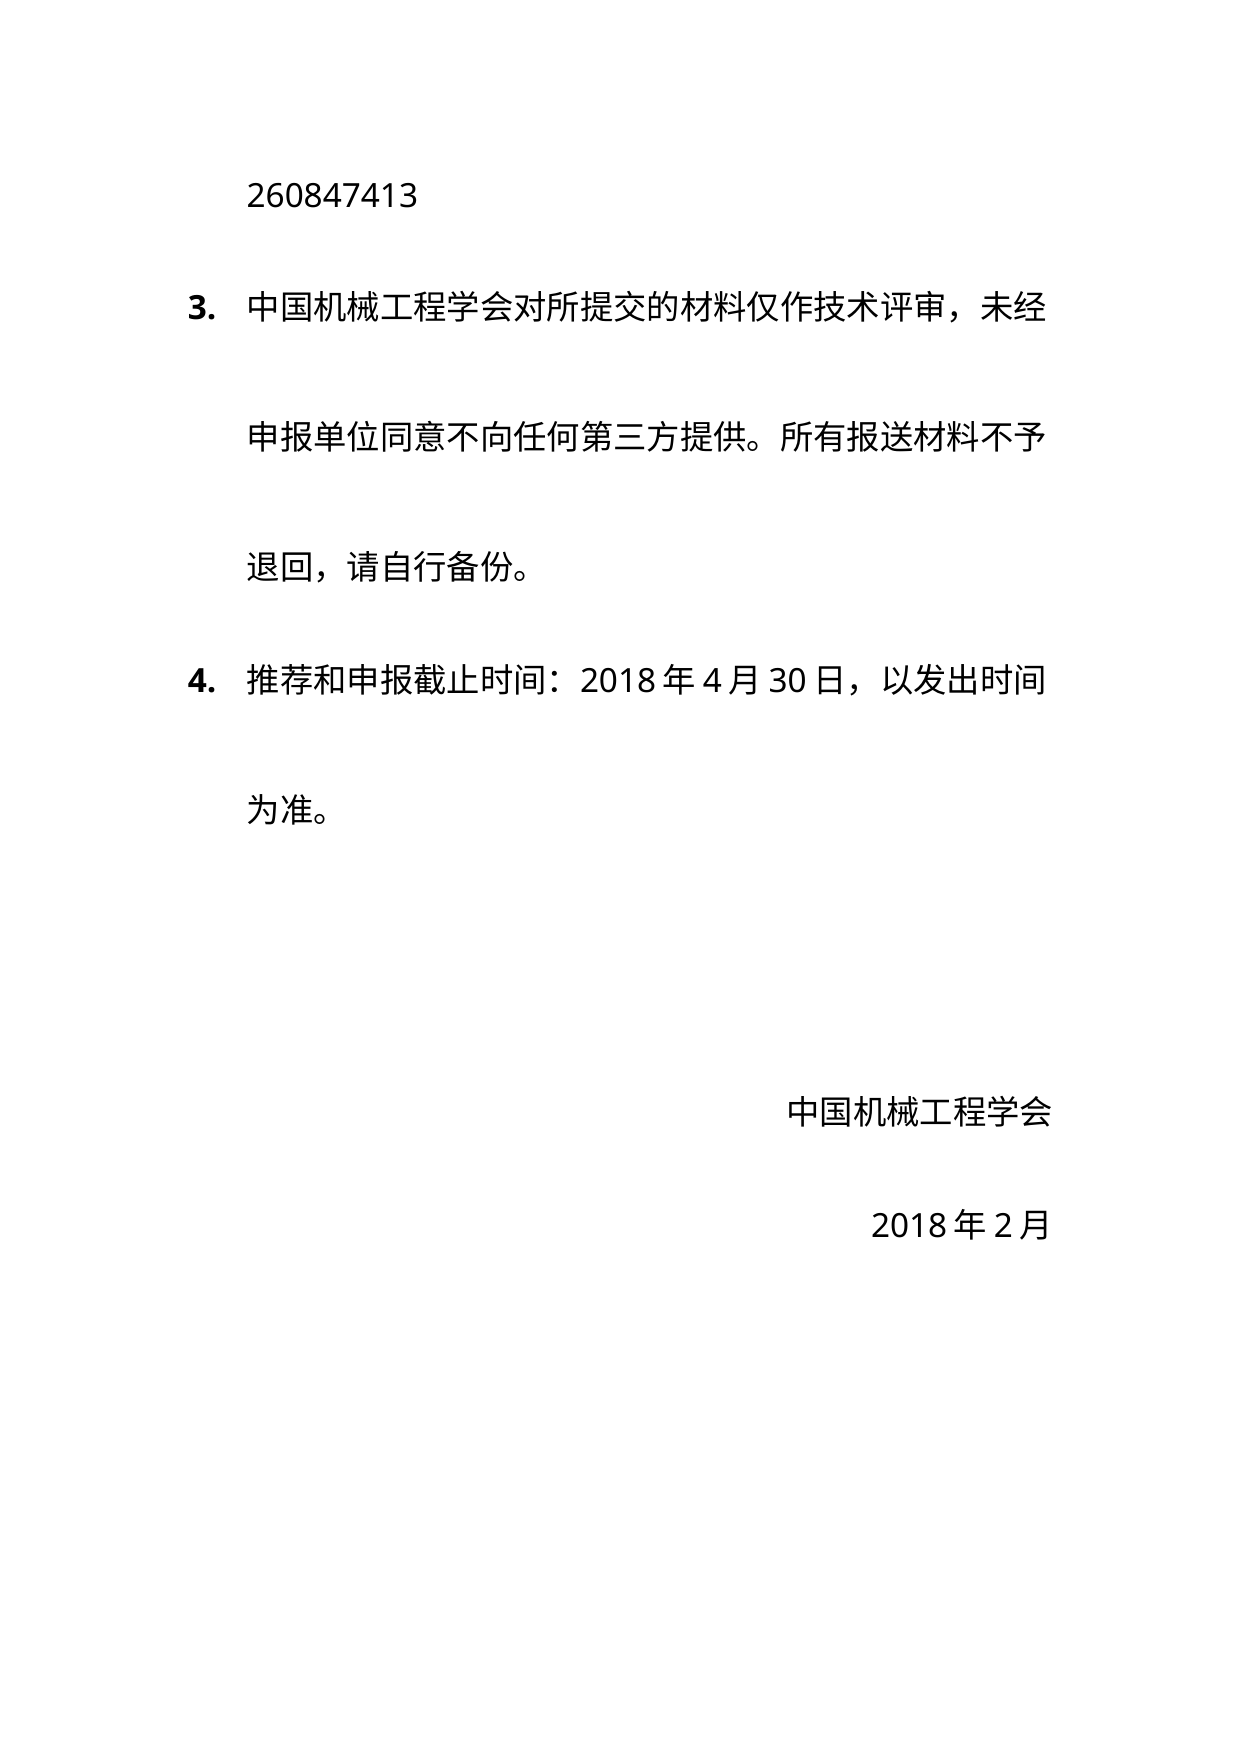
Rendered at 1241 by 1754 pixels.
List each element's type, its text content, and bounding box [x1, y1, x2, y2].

text 2018年2月 [187, 1190, 1053, 1255]
text 中国机械工程学会 [187, 1077, 1053, 1142]
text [246, 162, 1053, 227]
list 推荐和申报截止时间：2018年4月30日，以发出时间为准。 [188, 646, 1053, 841]
list 中国机械工程学会对所提交的材料仅作技术评审，未经申报单位同意不向任何第三方提供。所有报送材料不予退回，请自行备份。 [188, 272, 1053, 597]
